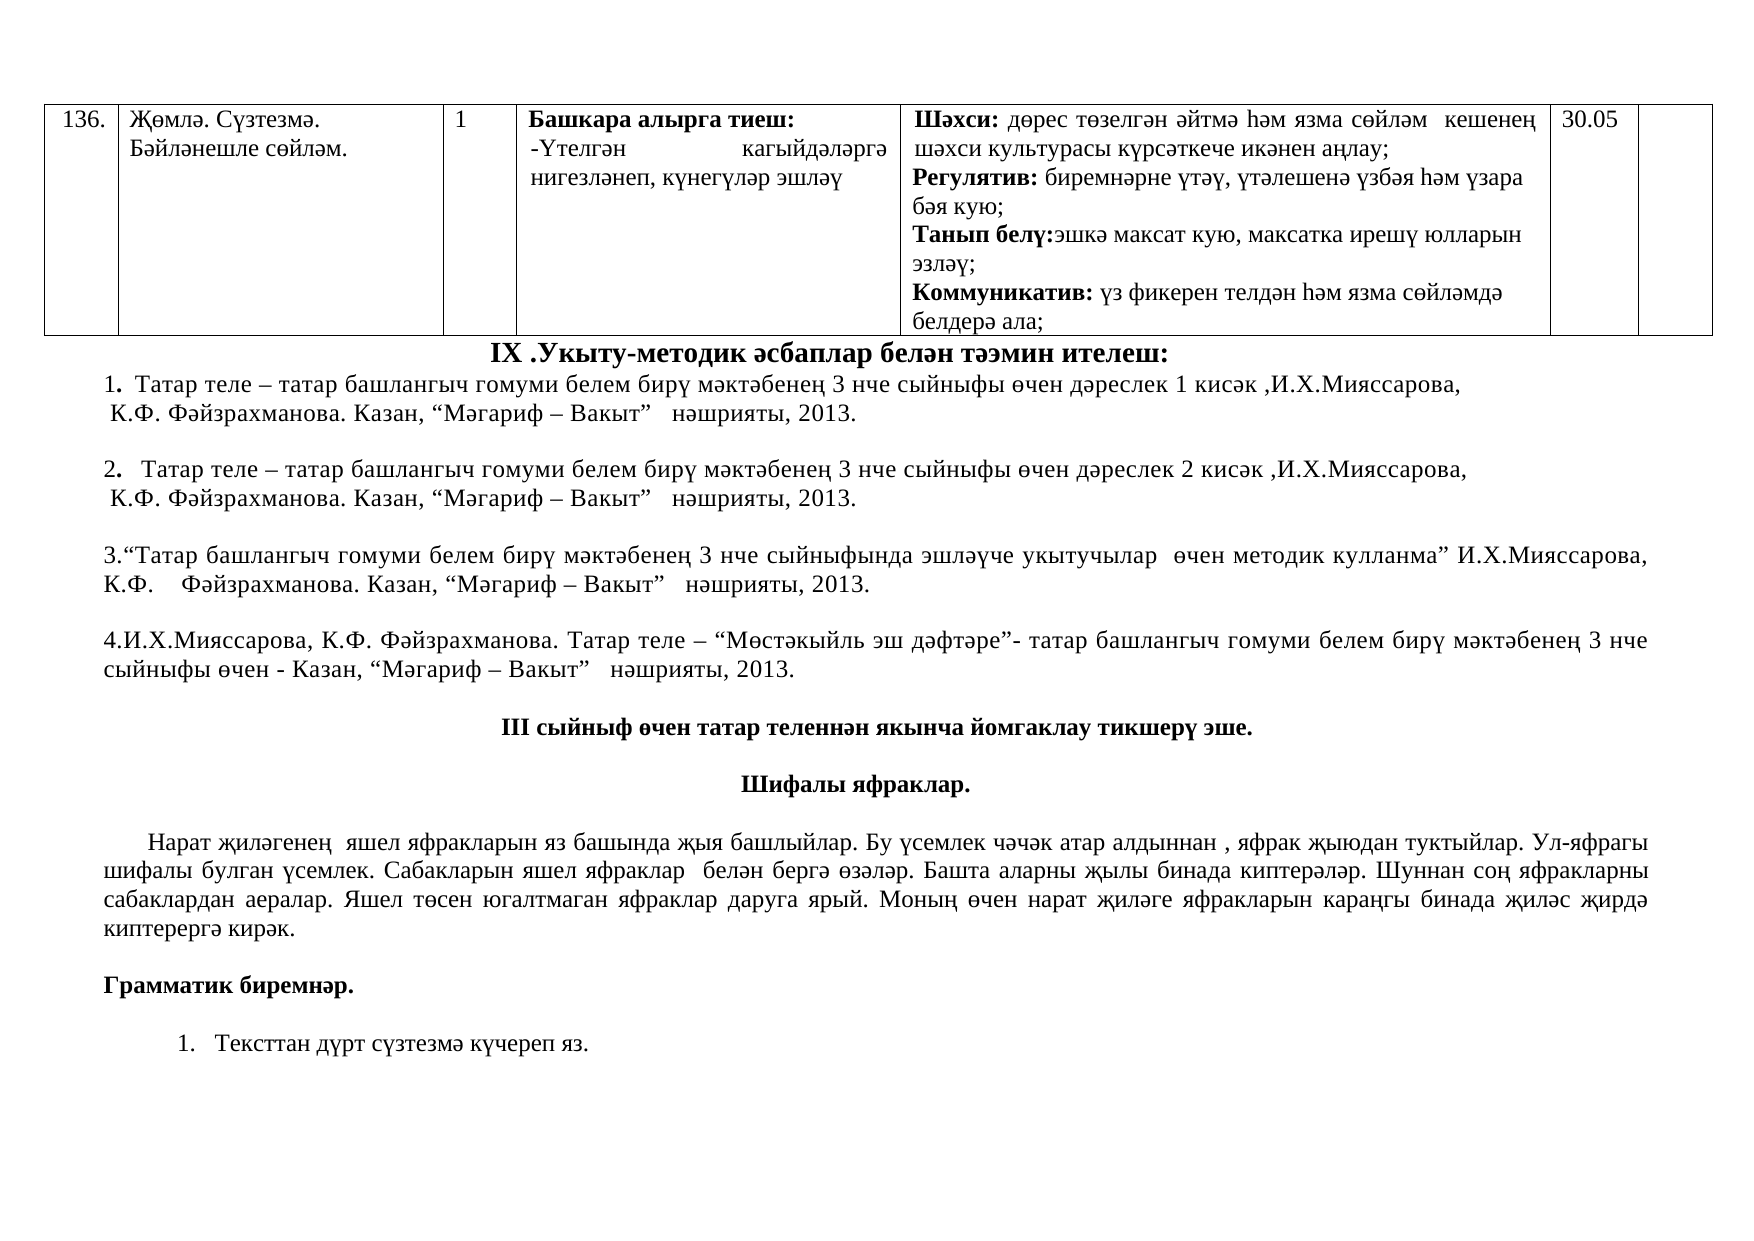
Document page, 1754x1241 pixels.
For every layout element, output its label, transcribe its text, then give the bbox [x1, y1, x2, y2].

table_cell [517, 105, 900, 334]
table_cell 1 [444, 105, 516, 334]
table_cell 136. [45, 105, 118, 334]
text К.Ф. Фәйзрахманова. Казан, “Мәгариф – Вакыт” нәшрияты, 2013. [103, 483, 1651, 512]
text К.Ф. Фәйзрахманова. Казан, “Мәгариф – Вакыт” нәшрияты, 2013. [103, 398, 1651, 427]
text Грамматик биремнәр. [103, 971, 1651, 999]
text 2. Татар теле – татар башлангыч гомуми белем бирү мәктәбенең 3 нче сыйныфы өчен дәреслек 2 кисәк ,И.Х.Мияссарова, [103, 454, 1651, 483]
text 3.“Татар башлангыч гомуми белем бирү мәктәбенең 3 нче сыйныфында эшләүче укытучылар өчен методик кулланма” И.Х.Мияссарова, К.Ф. Фәйзрахманова. Казан, “Мәгариф – Вакыт” нәшрияты, 2013. [103, 540, 1651, 598]
table_cell Җөмлә. Сүзтезмә. Бәйләнешле сөйләм. [119, 105, 443, 334]
text Нарат җиләгенең яшел яфракларын яз башында җыя башлыйлар. Бу үсемлек чәчәк атар алдыннан , яфрак җыюдан туктыйлар. Ул-яфрагы шифалы булган үсемлек. Сабакларын яшел яфраклар белән бергә өзәләр. Башта аларны җылы бинада киптерәләр. Шуннан соң яфракларны сабаклардан аералар. Яшел төсен югалтмаган яфраклар даруга ярый. Моның өчен нарат җиләге яфракларын караңгы бинада җиләс җирдә киптерергә кирәк. [103, 827, 1651, 942]
text III cыйныф өчен татар теленнән якынча йомгаклау тикшерү эше. [103, 712, 1651, 741]
text IX .Укыту-методик әсбаплар белән тәэмин ителеш: [103, 336, 1651, 369]
text 1. Татар теле – татар башлангыч гомуми белем бирү мәктәбенең 3 нче сыйныфы өчен дәреслек 1 кисәк ,И.Х.Мияссарова, [103, 369, 1651, 398]
list Тексттан дүрт сүзтезмә күчереп яз. [177, 1028, 1651, 1057]
table_cell 30.05 [1551, 105, 1638, 334]
table_cell Шәхси: дөрес төзелгән әйтмә һәм язма сөйләм кешенең шәхси культурасы күрсәткече икәнен аңлау; Регулятив: биремнәрне үтәү, үтәлешенә үзбәя һәм үзара бәя кую; Танып белү:эшкә максат кую, максатка ирешү юлларын эзләү; Коммуникатив: үз фикерен телдән һәм язма сөйләмдә белдерә ала; [901, 105, 1550, 334]
text Шифалы яфраклар. [103, 769, 1651, 798]
text 4.И.Х.Мияссарова, К.Ф. Фәйзрахманова. Татар теле – “Мөстәкыйль эш дәфтәре”- татар башлангыч гомуми белем бирү мәктәбенең 3 нче сыйныфы өчен - Казан, “Мәгариф – Вакыт” нәшрияты, 2013. [103, 626, 1651, 683]
table_cell [1639, 105, 1712, 334]
